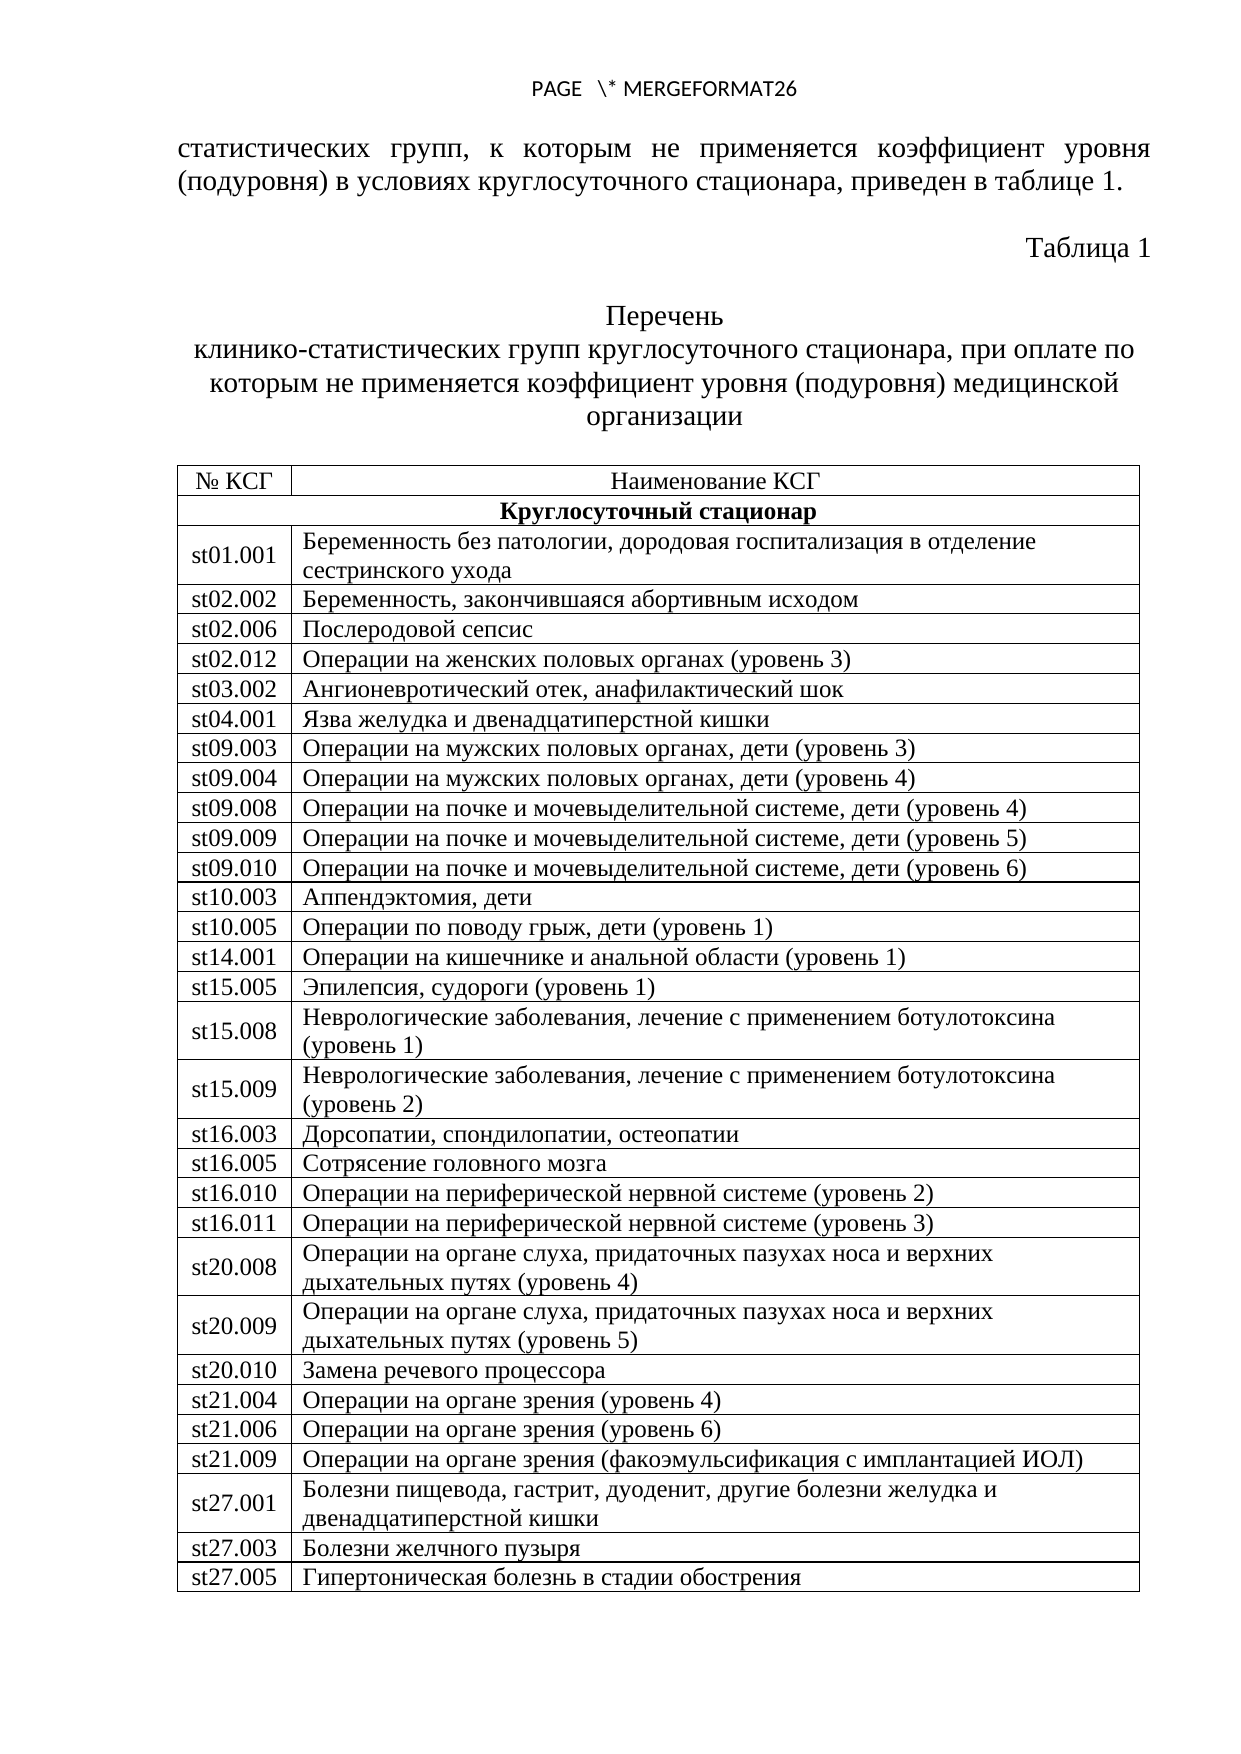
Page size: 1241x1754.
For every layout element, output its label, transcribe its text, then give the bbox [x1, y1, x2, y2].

table_cell st10.003 [178, 883, 291, 911]
table_cell Гипертоническая болезнь в стадии обострения [292, 1563, 1139, 1591]
table_cell Операции на органе зрения (факоэмульсификация с имплантацией ИОЛ) [292, 1444, 1139, 1473]
table_cell Операции на органе слуха, придаточных пазухах носа и верхних дыхательных путях (уровень 4) [292, 1238, 1139, 1295]
table_cell st09.003 [178, 734, 291, 762]
table_cell st02.002 [178, 585, 291, 613]
table_cell Неврологические заболевания, лечение с применением ботулотоксина (уровень 1) [292, 1002, 1139, 1059]
table_cell st16.011 [178, 1208, 291, 1237]
text клинико-статистических групп круглосуточного стационара, при оплате по которым не применяется коэффициент уровня (подуровня) медицинской организации [177, 331, 1152, 432]
table_cell Круглосуточный стационар [178, 496, 1139, 525]
table_cell Операции на почке и мочевыделительной системе, дети (уровень 5) [292, 823, 1139, 852]
table_cell Операции на периферической нервной системе (уровень 2) [292, 1178, 1139, 1207]
table_cell Послеродовой сепсис [292, 614, 1139, 643]
table_cell st27.003 [178, 1533, 291, 1561]
table_cell st20.010 [178, 1355, 291, 1384]
table_cell st14.001 [178, 942, 291, 971]
table_cell st04.001 [178, 704, 291, 732]
table_cell st03.002 [178, 674, 291, 703]
table_cell st21.004 [178, 1385, 291, 1413]
table_cell st09.008 [178, 793, 291, 822]
table_cell st27.005 [178, 1563, 291, 1591]
table_cell Беременность, закончившаяся абортивным исходом [292, 585, 1139, 613]
text Перечень [177, 298, 1152, 331]
table_cell Операции по поводу грыж, дети (уровень 1) [292, 912, 1139, 941]
table_cell st21.006 [178, 1415, 291, 1443]
table_cell st10.005 [178, 912, 291, 941]
table_cell Операции на кишечнике и анальной области (уровень 1) [292, 942, 1139, 971]
table_cell Замена речевого процессора [292, 1355, 1139, 1384]
table_cell Сотрясение головного мозга [292, 1149, 1139, 1177]
table_cell Операции на почке и мочевыделительной системе, дети (уровень 4) [292, 793, 1139, 822]
table_cell Операции на почке и мочевыделительной системе, дети (уровень 6) [292, 853, 1139, 881]
table_header № КСГ [178, 466, 291, 495]
table_cell st09.010 [178, 853, 291, 881]
table_cell st16.005 [178, 1149, 291, 1177]
table_cell st20.009 [178, 1296, 291, 1354]
table_cell Эпилепсия, судороги (уровень 1) [292, 972, 1139, 1001]
table_cell Операции на органе зрения (уровень 4) [292, 1385, 1139, 1413]
table_cell st09.009 [178, 823, 291, 852]
table_cell Язва желудка и двенадцатиперстной кишки [292, 704, 1139, 732]
table_cell st16.003 [178, 1119, 291, 1147]
table_cell Операции на органе слуха, придаточных пазухах носа и верхних дыхательных путях (уровень 5) [292, 1296, 1139, 1354]
table_cell st15.009 [178, 1060, 291, 1118]
table_cell Болезни пищевода, гастрит, дуоденит, другие болезни желудка и двенадцатиперстной кишки [292, 1474, 1139, 1532]
table_cell st16.010 [178, 1178, 291, 1207]
table_cell st21.009 [178, 1444, 291, 1473]
table_cell st01.001 [178, 526, 291, 583]
table_cell st02.006 [178, 614, 291, 643]
table_cell Болезни желчного пузыря [292, 1533, 1139, 1561]
table_cell Операции на периферической нервной системе (уровень 3) [292, 1208, 1139, 1237]
table_cell Аппендэктомия, дети [292, 883, 1139, 911]
table_cell Дорсопатии, спондилопатии, остеопатии [292, 1119, 1139, 1147]
table_cell st20.008 [178, 1238, 291, 1295]
table_cell Операции на женских половых органах (уровень 3) [292, 644, 1139, 673]
table_cell Ангионевротический отек, анафилактический шок [292, 674, 1139, 703]
text Таблица 1 [177, 231, 1152, 264]
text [177, 130, 1152, 197]
table_cell Беременность без патологии, дородовая госпитализация в отделение сестринского ухода [292, 526, 1139, 583]
table_cell st27.001 [178, 1474, 291, 1532]
table_header Наименование КСГ [292, 466, 1139, 495]
table_cell Операции на органе зрения (уровень 6) [292, 1415, 1139, 1443]
table_cell st02.012 [178, 644, 291, 673]
table_cell st15.005 [178, 972, 291, 1001]
table_cell st09.004 [178, 763, 291, 792]
table_cell Операции на мужских половых органах, дети (уровень 3) [292, 734, 1139, 762]
table_cell Неврологические заболевания, лечение с применением ботулотоксина (уровень 2) [292, 1060, 1139, 1118]
table_cell st15.008 [178, 1002, 291, 1059]
table_cell Операции на мужских половых органах, дети (уровень 4) [292, 763, 1139, 792]
